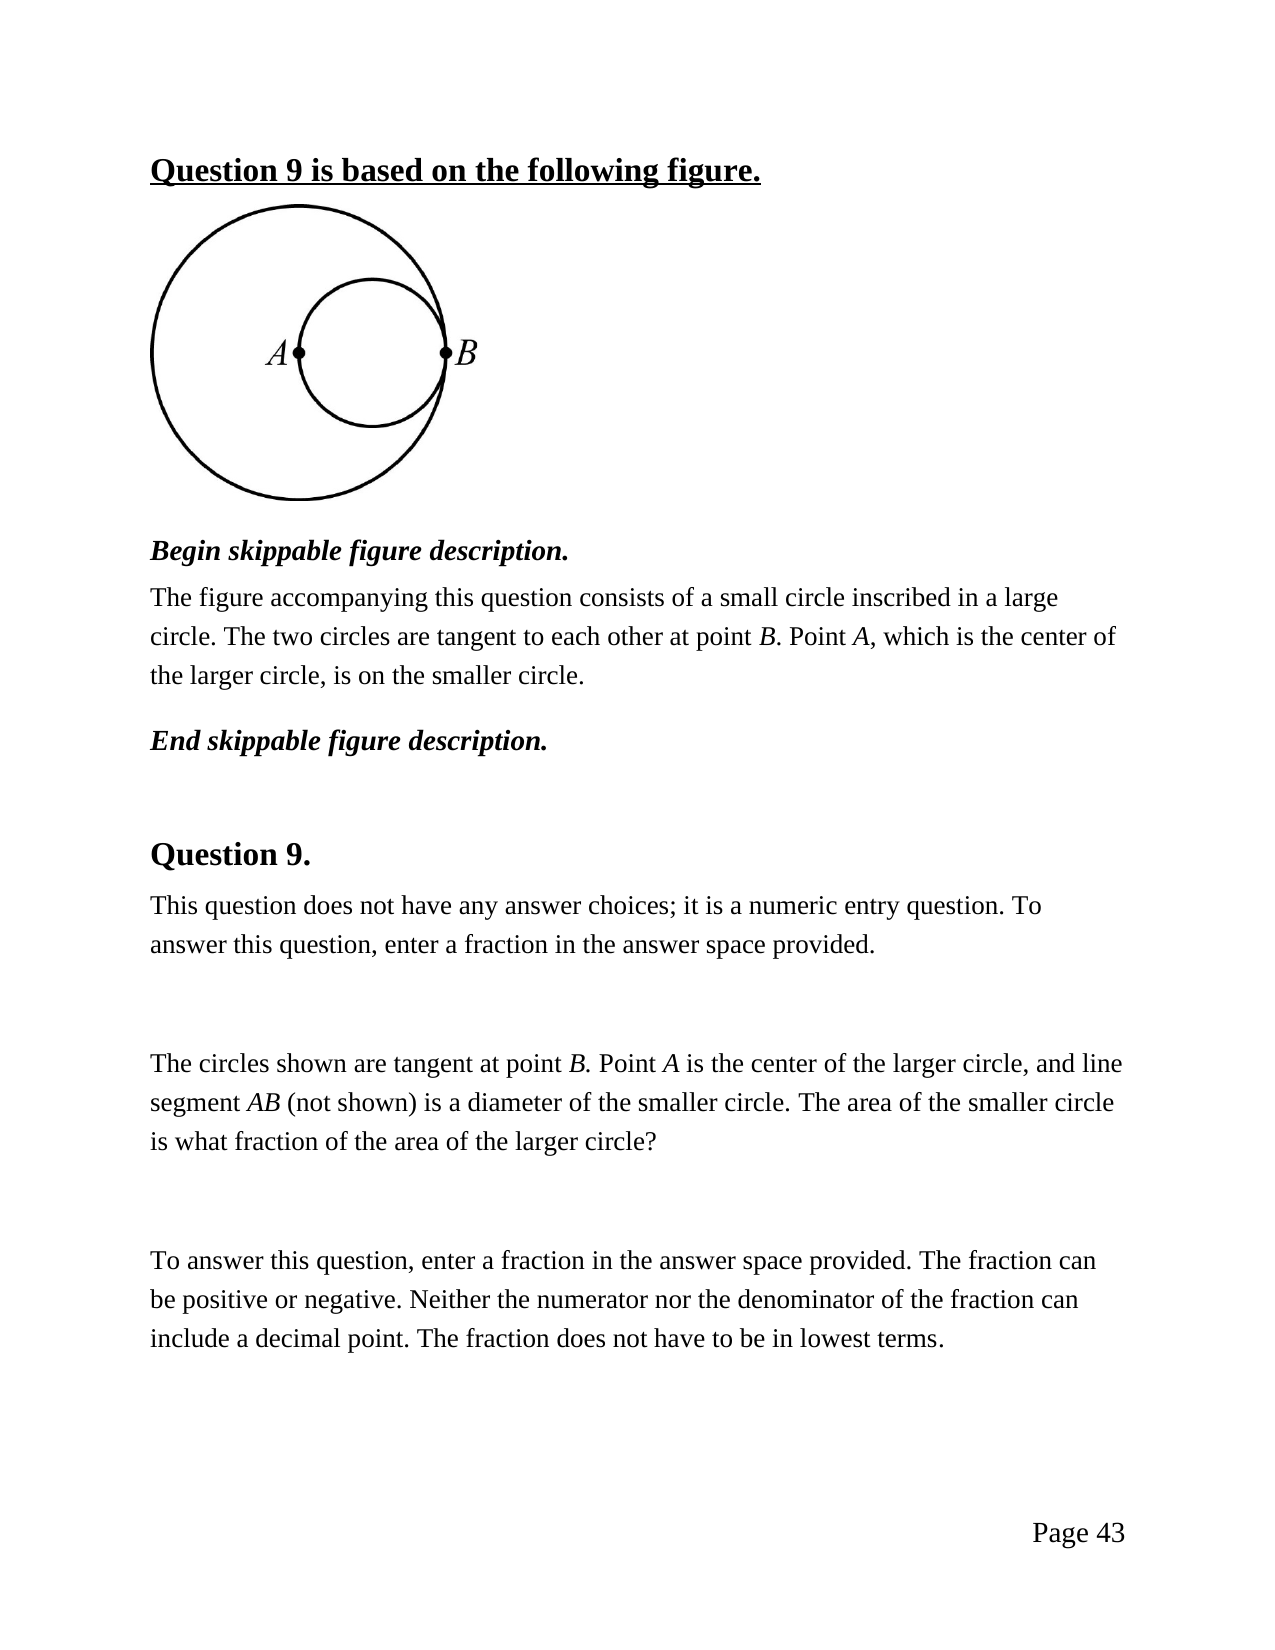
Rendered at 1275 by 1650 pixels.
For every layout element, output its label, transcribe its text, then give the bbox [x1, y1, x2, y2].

text The figure accompanying this question consists of a small circle inscribed in a large circle. The two circles are tangent to each other at point B. Point A, which is the center of the larger circle, is on the smaller circle. [150, 581, 1125, 690]
picture [150, 204, 478, 501]
subtitle End skippable figure description. [150, 723, 1125, 756]
text To answer this question, enter a fraction in the answer space provided. The fraction can be positive or negative. Neither the numerator nor the denominator of the fraction can include a decimal point. The fraction does not have to be in lowest terms. [150, 1244, 1125, 1353]
subtitle Begin skippable figure description. [150, 533, 1125, 567]
text The circles shown are tangent at point B. Point A is the center of the larger circle, and line segment AB (not shown) is a diameter of the smaller circle. The area of the smaller circle is what fraction of the area of the larger circle? [150, 1047, 1125, 1156]
subtitle Question 9. [150, 835, 1125, 873]
subtitle Question 9 is based on the following figure. [150, 150, 1125, 188]
text This question does not have any answer choices; it is a numeric entry question. To answer this question, enter a fraction in the answer space provided. [150, 889, 1125, 959]
